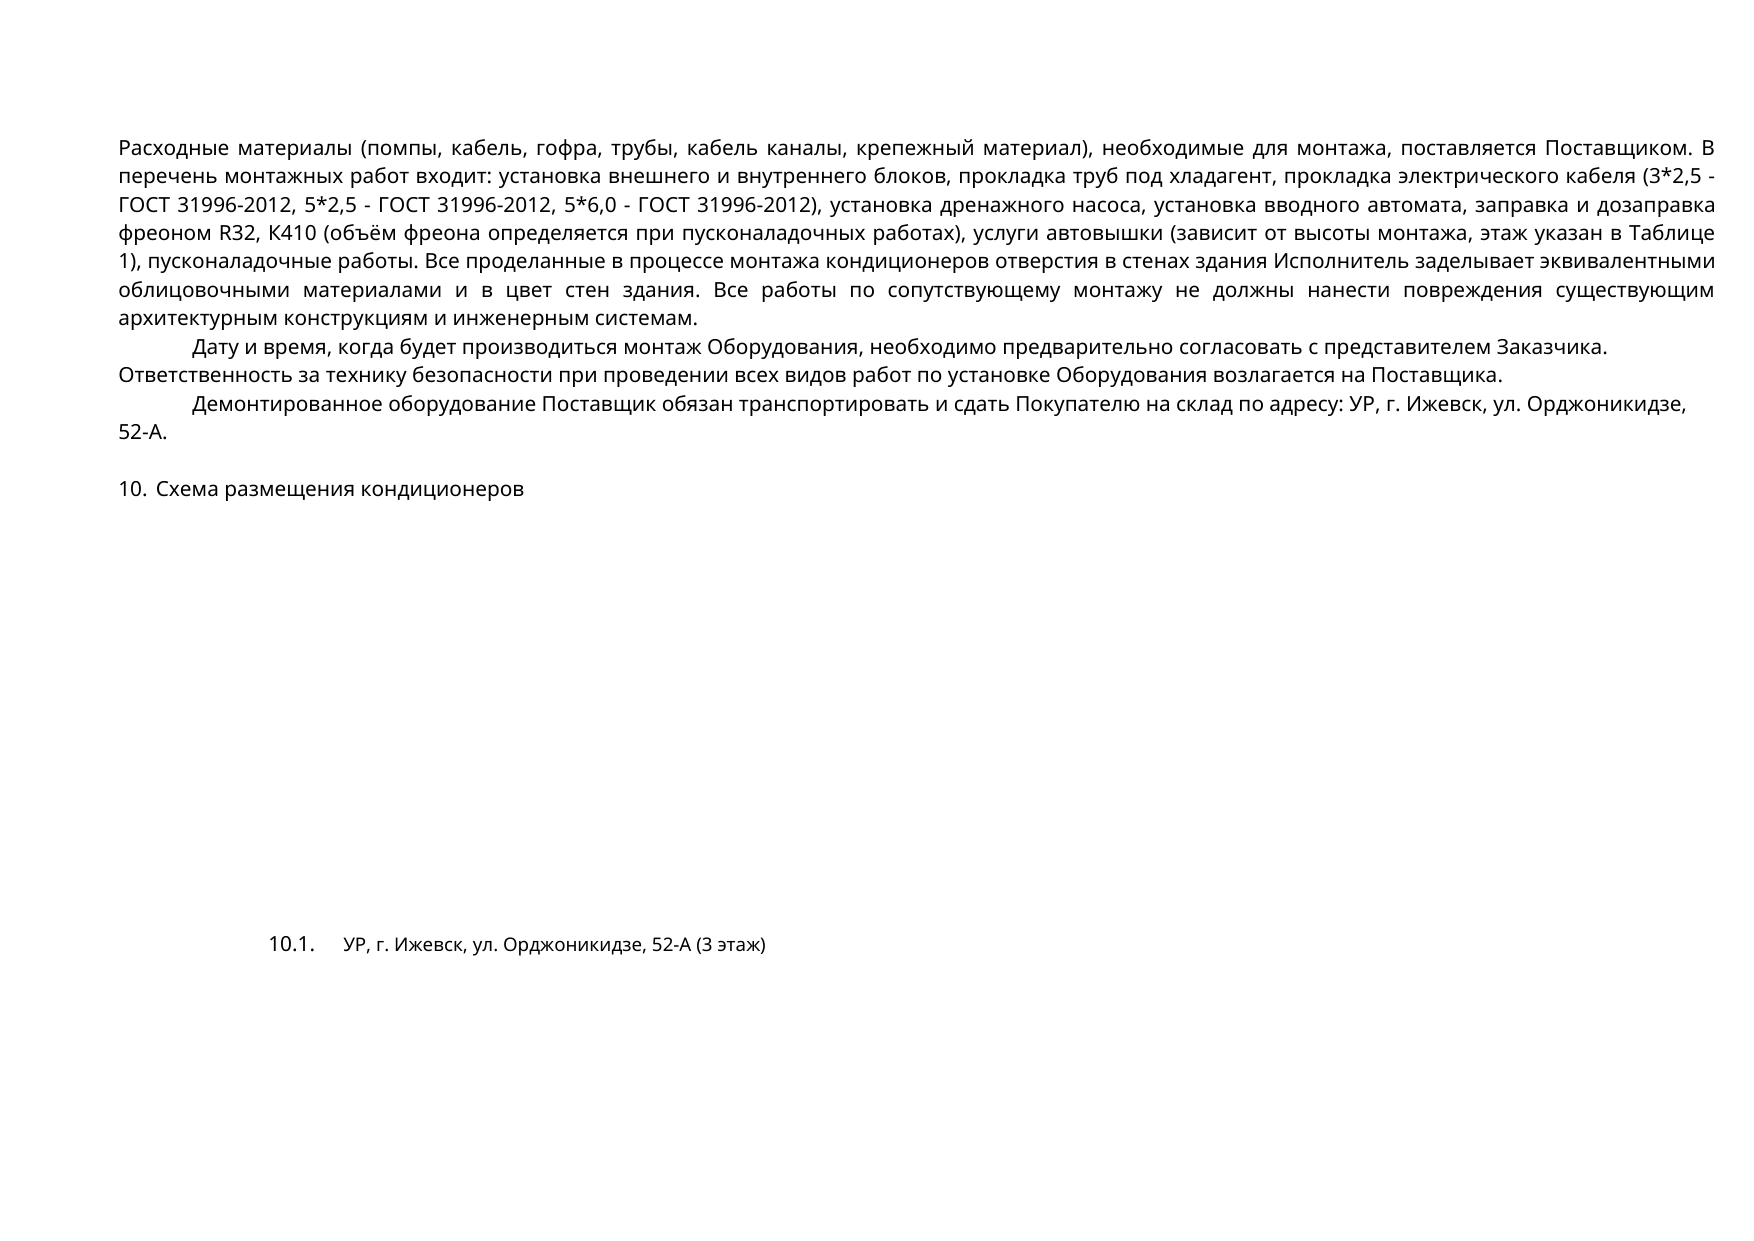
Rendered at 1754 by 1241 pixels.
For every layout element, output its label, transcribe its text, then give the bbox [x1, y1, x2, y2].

text Расходные материалы (помпы, кабель, гофра, трубы, кабель каналы, крепежный материал), необходимые для монтажа, поставляется Поставщиком. В перечень монтажных работ входит: установка внешнего и внутреннего блоков, прокладка труб под хладагент, прокладка электрического кабеля (3*2,5 - ГОСТ 31996-2012, 5*2,5 - ГОСТ 31996-2012, 5*6,0 - ГОСТ 31996-2012), установка дренажного насоса, установка вводного автомата, заправка и дозаправка фреоном R32, К410 (объём фреона определяется при пусконаладочных работах), услуги автовышки (зависит от высоты монтажа, этаж указан в Таблице 1), пусконаладочные работы. Все проделанные в процессе монтажа кондиционеров отверстия в стенах здания Исполнитель заделывает эквивалентными облицовочными материалами и в цвет стен здания. Все работы по сопутствующему монтажу не должны нанести повреждения существующим архитектурным конструкциям и инженерным системам. [118, 133, 1717, 332]
list УР, г. Ижевск, ул. Орджоникидзе, 52-А (3 этаж) [268, 929, 1717, 958]
list Схема размещения кондиционеров [118, 474, 1717, 503]
text Демонтированное оборудование Поставщик обязан транспортировать и сдать Покупателю на склад по адресу: УР, г. Ижевск, ул. Орджоникидзе, 52-А. [118, 389, 1717, 446]
text Дату и время, когда будет производиться монтаж Оборудования, необходимо предварительно согласовать с представителем Заказчика. Ответственность за технику безопасности при проведении всех видов работ по установке Оборудования возлагается на Поставщика. [118, 332, 1717, 389]
